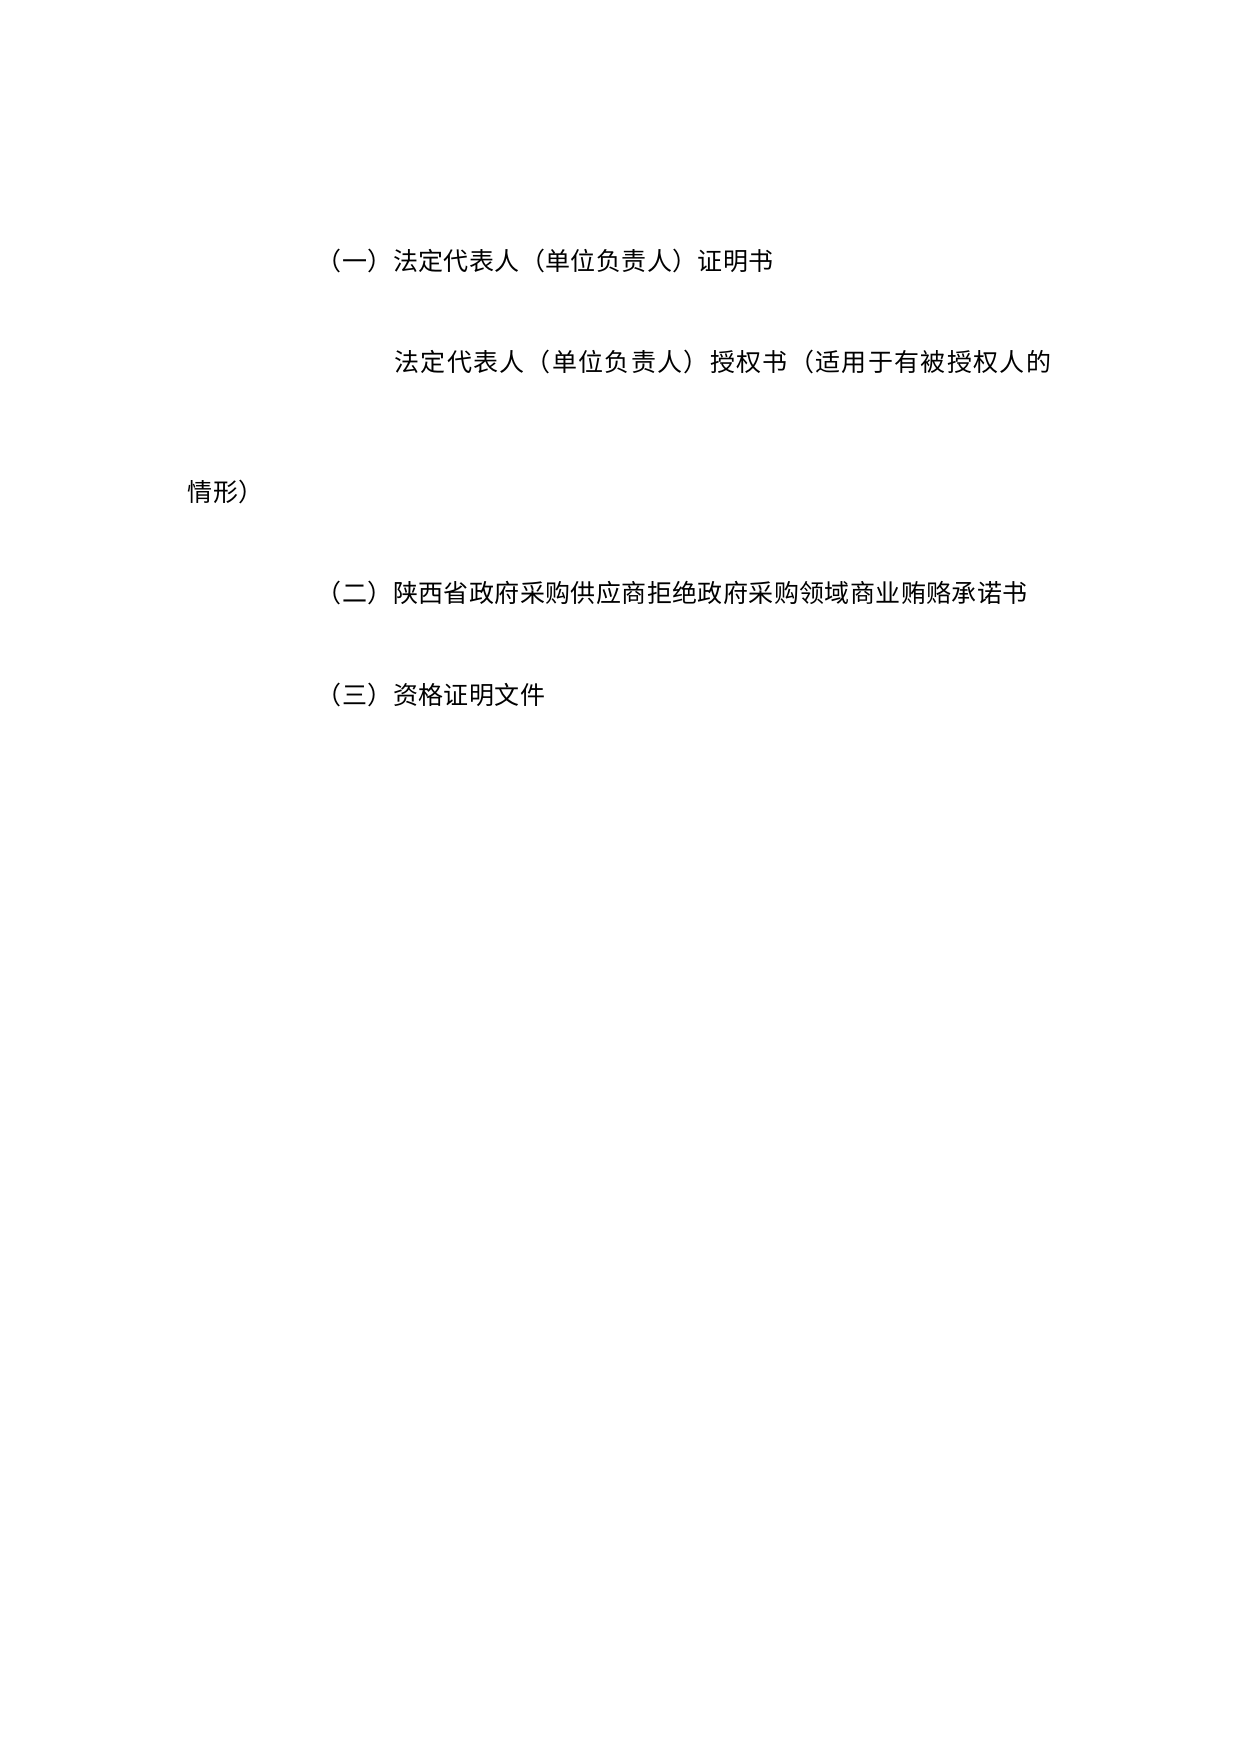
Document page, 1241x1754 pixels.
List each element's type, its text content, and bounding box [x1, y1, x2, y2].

text （三）资格证明文件 [187, 661, 1053, 726]
text （二）陕西省政府采购供应商拒绝政府采购领域商业贿赂承诺书 [187, 559, 1053, 624]
text 法定代表人（单位负责人）授权书（适用于有被授权人的情形） [187, 328, 1053, 523]
text （一）法定代表人（单位负责人）证明书 [187, 227, 1053, 292]
